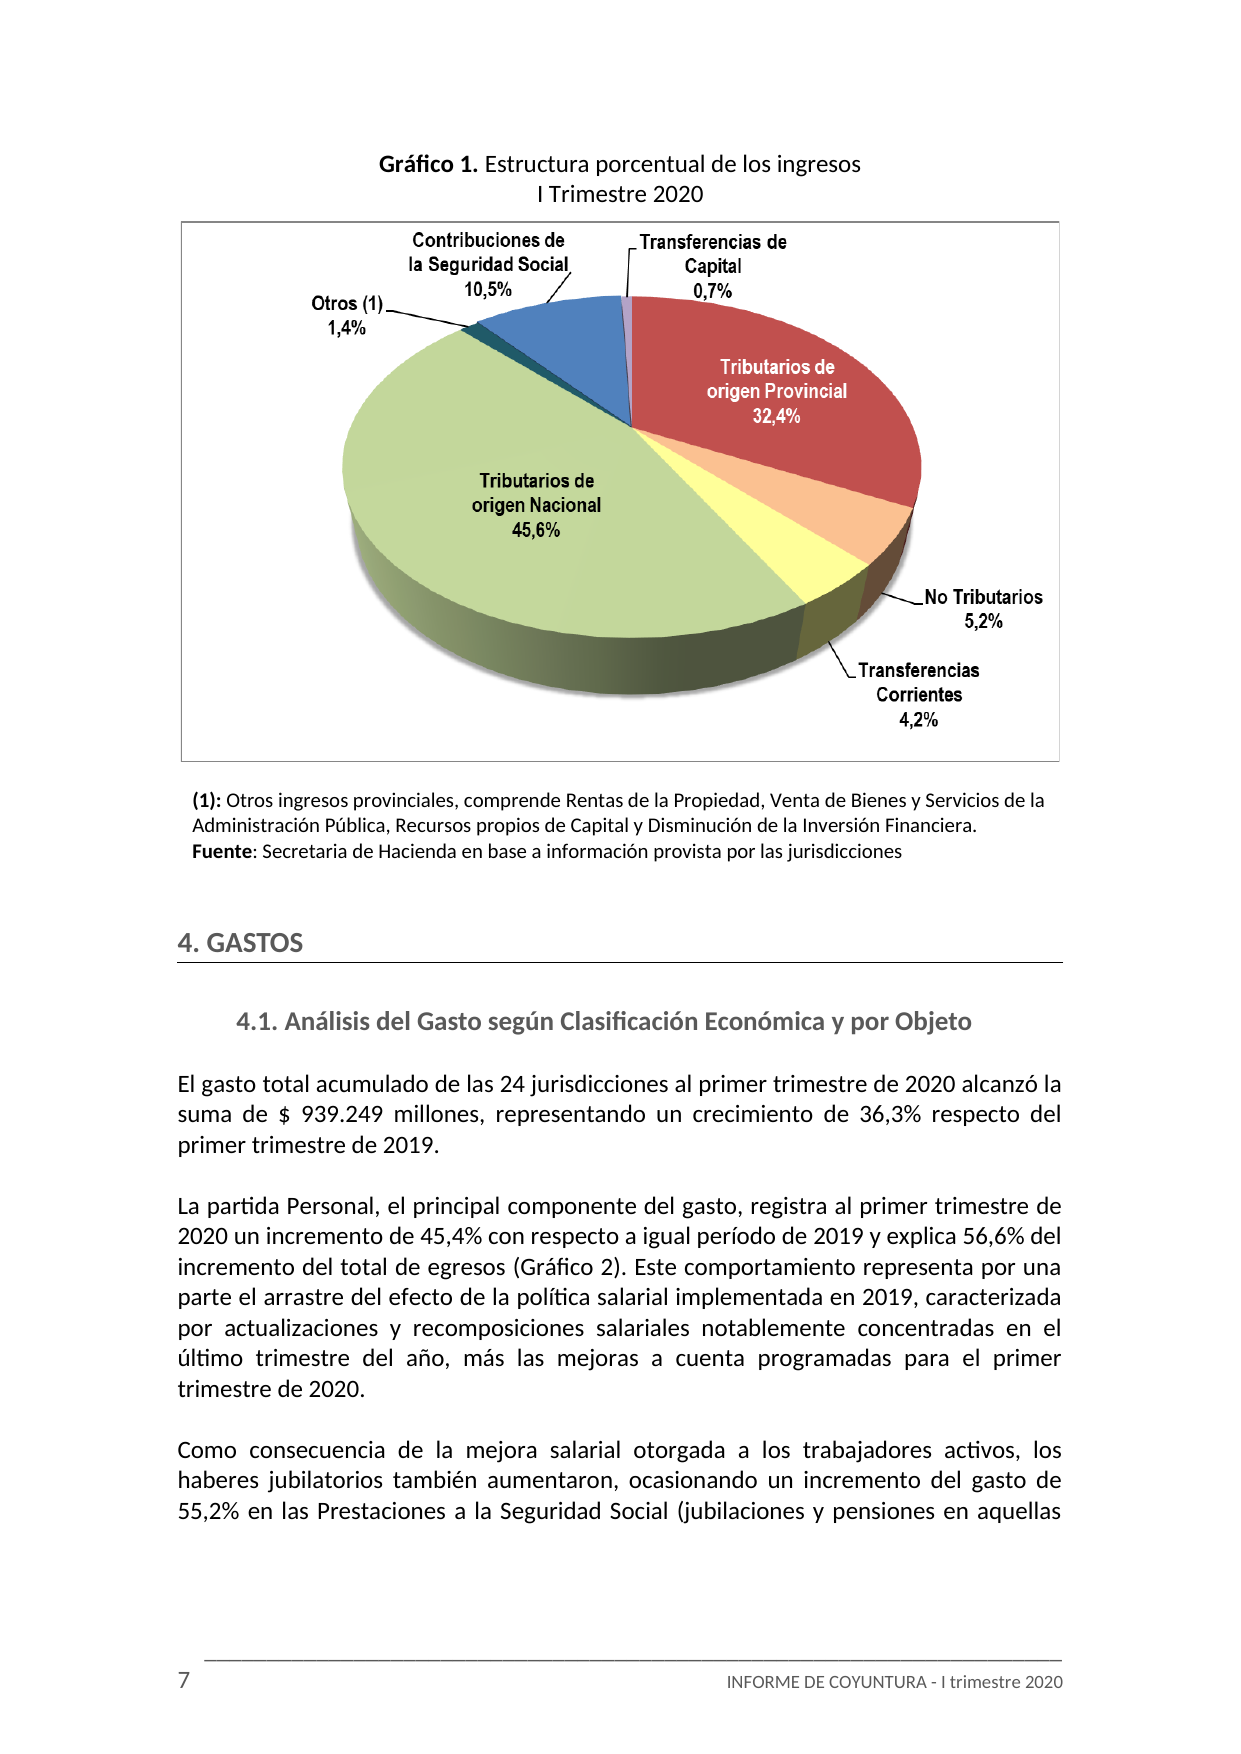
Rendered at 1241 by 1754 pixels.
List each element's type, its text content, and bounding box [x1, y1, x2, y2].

text I Trimestre 2020 [177, 178, 1063, 209]
text (1): Otros ingresos provinciales, comprende Rentas de la Propiedad, Venta de Bienes y Servicios de la Administración Pública, Recursos propios de Capital y Disminución de la Inversión Financiera. [192, 787, 1063, 838]
text El gasto total acumulado de las 24 jurisdicciones al primer trimestre de 2020 alcanzó la suma de $ 939.249 millones, representando un crecimiento de 36,3% respecto del primer trimestre de 2019. [177, 1068, 1063, 1159]
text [177, 1434, 1063, 1526]
text 4.1. Análisis del Gasto según Clasificación Económica y por Objeto [236, 1004, 1063, 1037]
text La partida Personal, el principal componente del gasto, registra al primer trimestre de 2020 un incremento de 45,4% con respecto a igual período de 2019 y explica 56,6% del incremento del total de egresos (Gráfico 2). Este comportamiento representa por una parte el arrastre del efecto de la política salarial implementada en 2019, caracterizada por actualizaciones y recomposiciones salariales notablemente concentradas en el último trimestre del año, más las mejoras a cuenta programadas para el primer trimestre de 2020. [177, 1190, 1063, 1403]
subtitle 4. GASTOS [177, 924, 1063, 962]
text Fuente: Secretaria de Hacienda en base a información provista por las jurisdicciones [192, 838, 1063, 863]
picture [180, 221, 1060, 762]
text Gráfico 1. Estructura porcentual de los ingresos [177, 148, 1063, 178]
